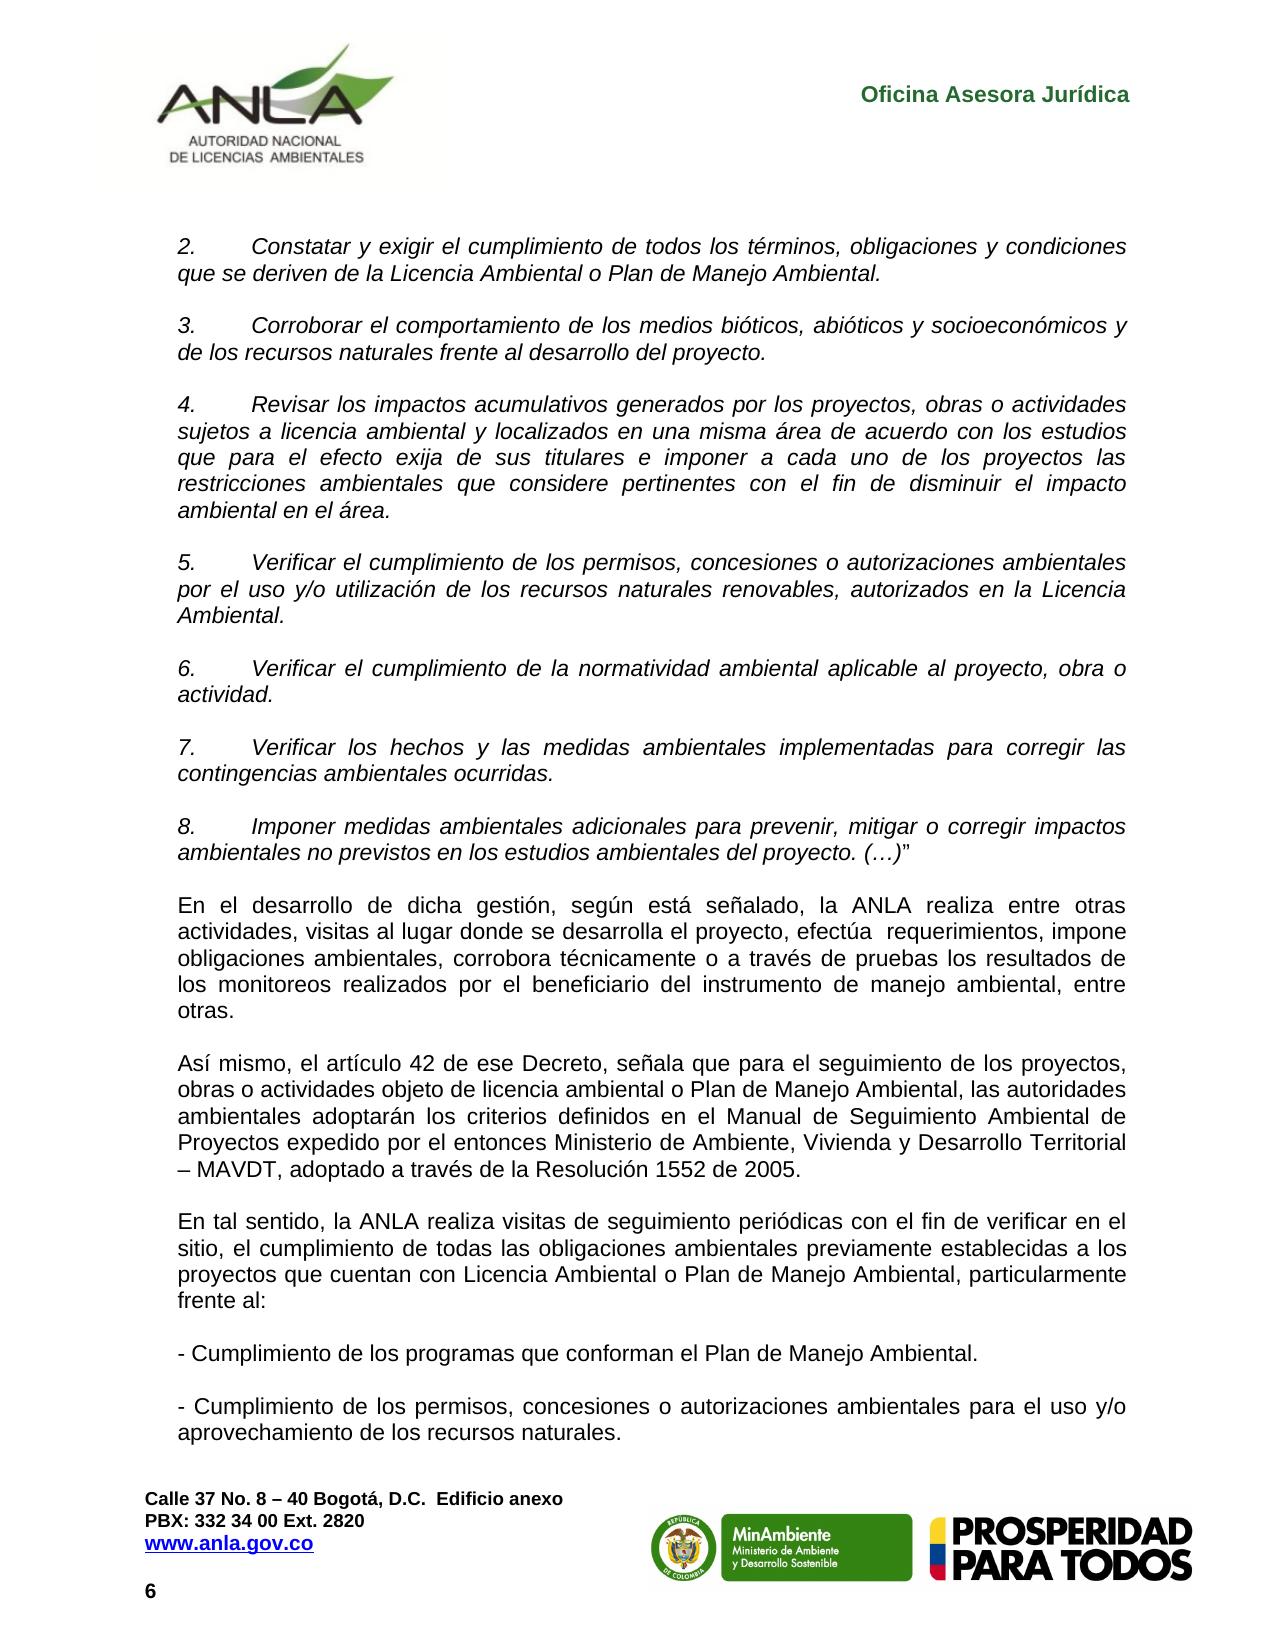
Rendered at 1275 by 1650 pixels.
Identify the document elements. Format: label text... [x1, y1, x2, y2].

text 7. Verificar los hechos y las medidas ambientales implementadas para corregir las contingencias ambientales ocurridas. [177, 734, 1127, 787]
text 5. Verificar el cumplimiento de los permisos, concesiones o autorizaciones ambientales por el uso y/o utilización de los recursos naturales renovables, autorizados en la Licencia Ambiental. [177, 549, 1127, 628]
picture [647, 1498, 1198, 1594]
picture [88, 30, 452, 185]
text 2. Constatar y exigir el cumplimiento de todos los términos, obligaciones y condiciones que se deriven de la Licencia Ambiental o Plan de Manejo Ambiental. [177, 233, 1127, 286]
text 3. Corroborar el comportamiento de los medios bióticos, abióticos y socioeconómicos y de los recursos naturales frente al desarrollo del proyecto. [177, 312, 1127, 365]
text En tal sentido, la ANLA realiza visitas de seguimiento periódicas con el fin de verificar en el sitio, el cumplimiento de todas las obligaciones ambientales previamente establecidas a los proyectos que cuentan con Licencia Ambiental o Plan de Manejo Ambiental, particularmente frente al: [177, 1208, 1127, 1314]
text - Cumplimiento de los permisos, concesiones o autorizaciones ambientales para el uso y/o aprovechamiento de los recursos naturales. [177, 1393, 1127, 1445]
text En el desarrollo de dicha gestión, según está señalado, la ANLA realiza entre otras actividades, visitas al lugar donde se desarrolla el proyecto, efectúa requerimientos, impone obligaciones ambientales, corrobora técnicamente o a través de pruebas los resultados de los monitoreos realizados por el beneficiario del instrumento de manejo ambiental, entre otras. [177, 892, 1127, 1024]
text 4. Revisar los impactos acumulativos generados por los proyectos, obras o actividades sujetos a licencia ambiental y localizados en una misma área de acuerdo con los estudios que para el efecto exija de sus titulares e imponer a cada uno de los proyectos las restricciones ambientales que considere pertinentes con el fin de disminuir el impacto ambiental en el área. [177, 391, 1127, 523]
text 6. Verificar el cumplimiento de la normatividad ambiental aplicable al proyecto, obra o actividad. [177, 655, 1127, 707]
text - Cumplimiento de los programas que conforman el Plan de Manejo Ambiental. [177, 1340, 1127, 1366]
text Así mismo, el artículo 42 de ese Decreto, señala que para el seguimiento de los proyectos, obras o actividades objeto de licencia ambiental o Plan de Manejo Ambiental, las autoridades ambientales adoptarán los criterios definidos en el Manual de Seguimiento Ambiental de Proyectos expedido por el entonces Ministerio de Ambiente, Vivienda y Desarrollo Territorial – MAVDT, adoptado a través de la Resolución 1552 de 2005. [177, 1050, 1127, 1182]
text 8. Imponer medidas ambientales adicionales para prevenir, mitigar o corregir impactos ambientales no previstos en los estudios ambientales del proyecto. (…)” [177, 813, 1127, 866]
